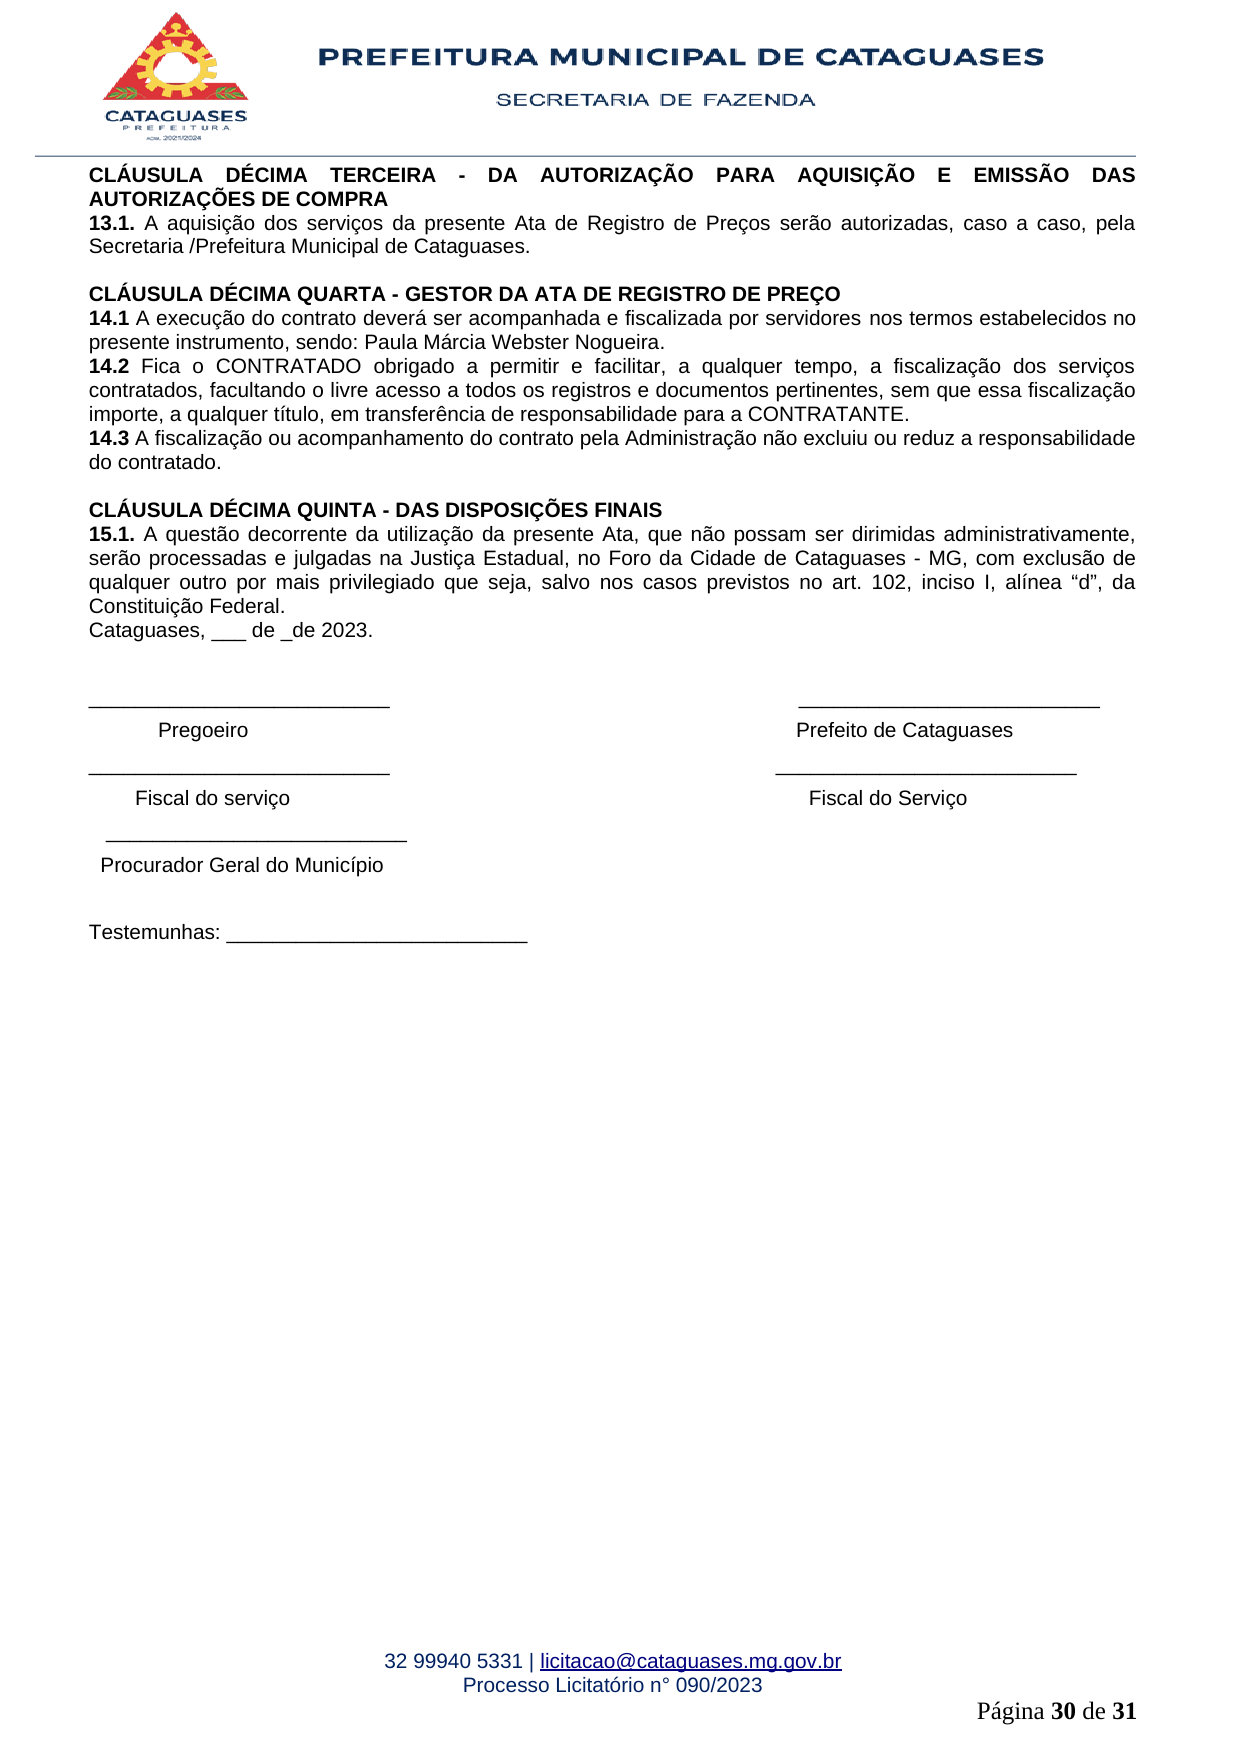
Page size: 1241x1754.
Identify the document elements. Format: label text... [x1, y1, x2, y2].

text Testemunhas: __________________________ [59, 919, 1137, 943]
text Fiscal do serviço Fiscal do Serviço [89, 785, 1137, 809]
text CLÁUSULA DÉCIMA TERCEIRA - DA AUTORIZAÇÃO PARA AQUISIÇÃO E EMISSÃO DAS AUTORIZAÇÕES DE COMPRA [89, 162, 1137, 210]
text __________________________ [89, 819, 1137, 843]
text 14.3 A fiscalização ou acompanhamento do contrato pela Administração não excluiu ou reduz a responsabilidade do contratado. [89, 426, 1137, 474]
text Pregoeiro Prefeito de Cataguases [89, 718, 1137, 742]
text CLÁUSULA DÉCIMA QUARTA - GESTOR DA ATA DE REGISTRO DE PREÇO [89, 282, 1137, 306]
text 13.1. A aquisição dos serviços da presente Ata de Registro de Preços serão autorizadas, caso a caso, pela Secretaria /Prefeitura Municipal de Cataguases. [89, 210, 1137, 258]
picture [35, 0, 1136, 184]
text Procurador Geral do Município [89, 852, 1137, 876]
text CLÁUSULA DÉCIMA QUINTA - DAS DISPOSIÇÕES FINAIS [89, 498, 1137, 522]
text __________________________ __________________________ [89, 685, 1137, 709]
text Cataguases, ___ de _de 2023. [89, 618, 1137, 642]
text 14.2 Fica o CONTRATADO obrigado a permitir e facilitar, a qualquer tempo, a fiscalização dos serviços contratados, facultando o livre acesso a todos os registros e documentos pertinentes, sem que essa fiscalização importe, a qualquer título, em transferência de responsabilidade para a CONTRATANTE. [89, 354, 1137, 426]
text 14.1 A execução do contrato deverá ser acompanhada e fiscalizada por servidores nos termos estabelecidos no presente instrumento, sendo: Paula Márcia Webster Nogueira. [89, 306, 1137, 354]
text 15.1. A questão decorrente da utilização da presente Ata, que não possam ser dirimidas administrativamente, serão processadas e julgadas na Justiça Estadual, no Foro da Cidade de Cataguases - MG, com exclusão de qualquer outro por mais privilegiado que seja, salvo nos casos previstos no art. 102, inciso I, alínea “d”, da Constituição Federal. [89, 522, 1137, 618]
text __________________________ __________________________ [89, 752, 1137, 776]
